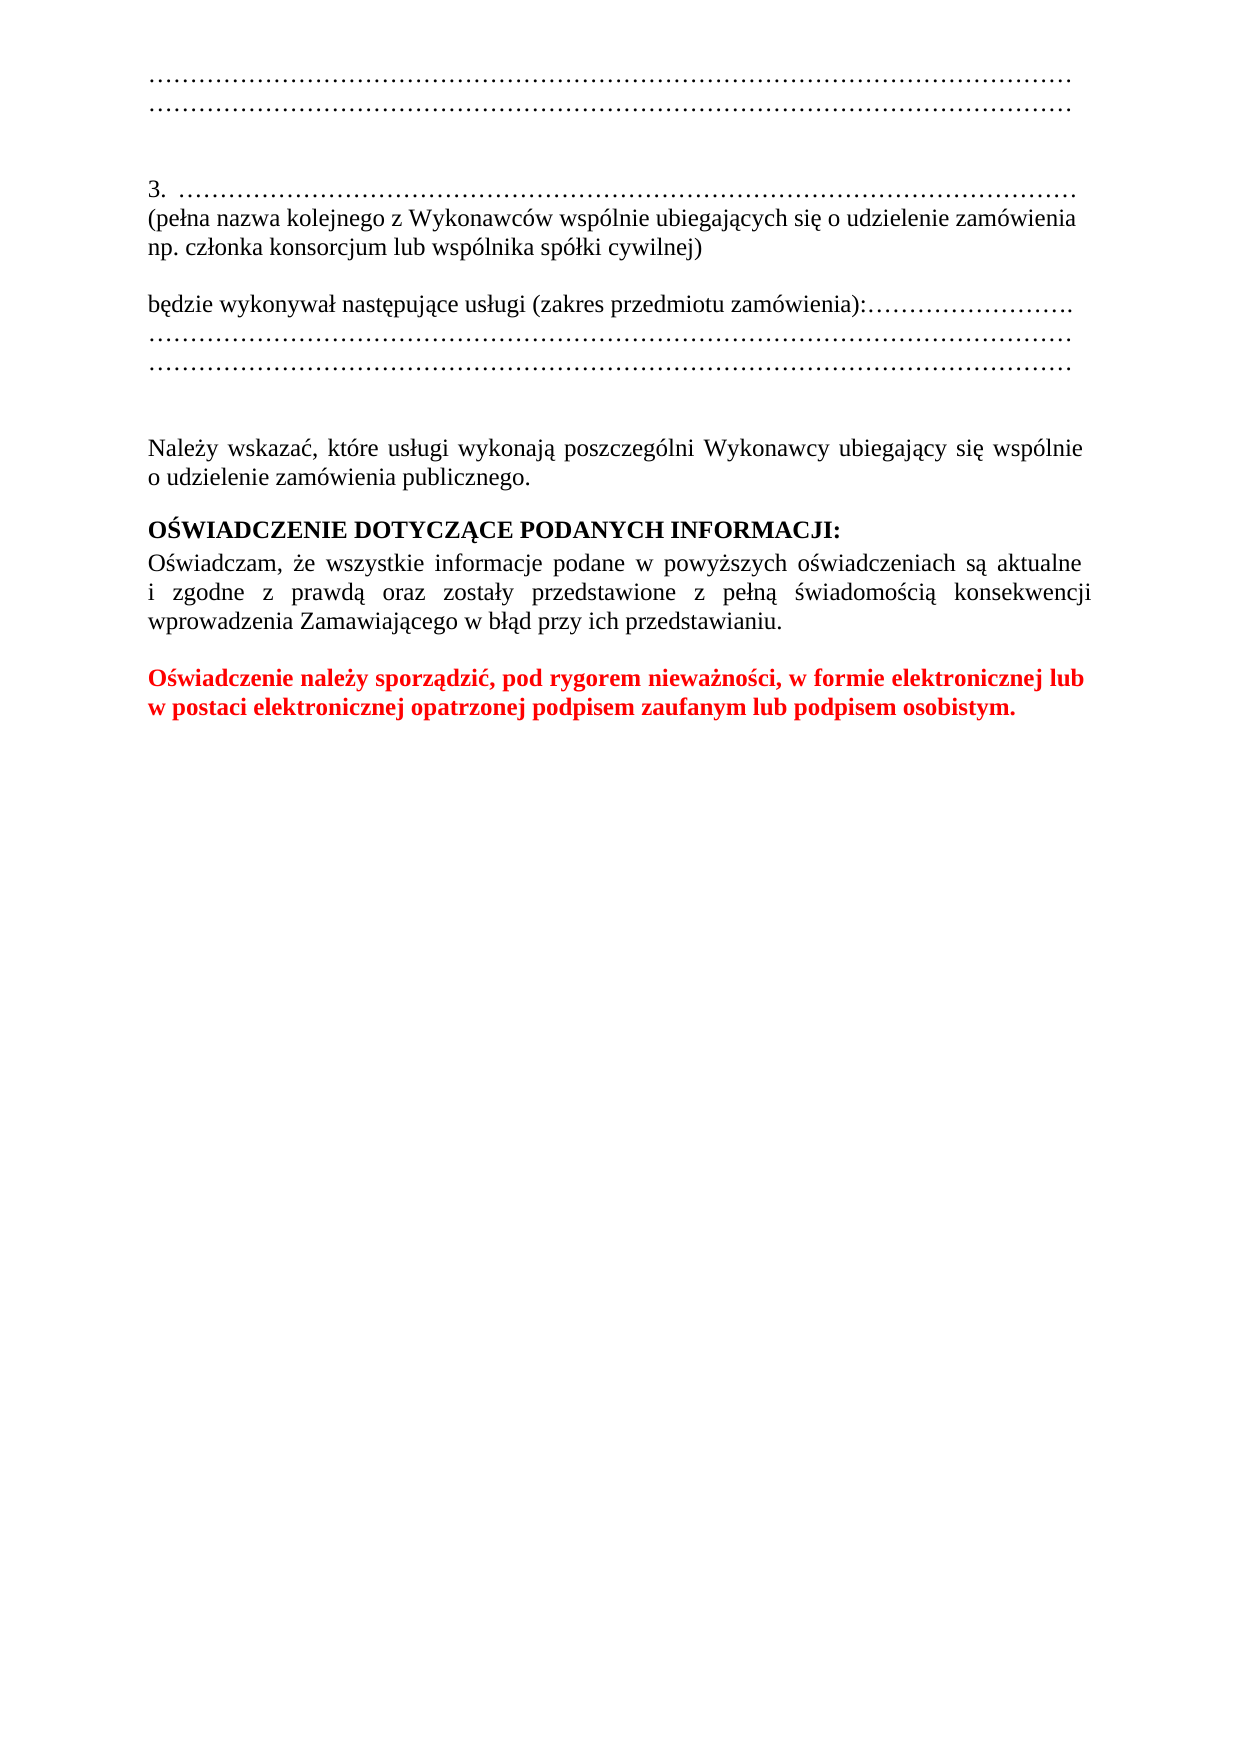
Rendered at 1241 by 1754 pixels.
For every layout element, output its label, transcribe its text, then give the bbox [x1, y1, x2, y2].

text Należy wskazać, które usługi wykonają poszczególni Wykonawcy ubiegający się wspólnie o udzielenie zamówienia publicznego. [148, 433, 1093, 490]
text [148, 203, 1093, 260]
text Oświadczenie należy sporządzić, pod rygorem nieważności, w formie elektronicznej lub w postaci elektronicznej opatrzonej podpisem zaufanym lub podpisem osobistym. [148, 663, 1093, 721]
text Oświadczam, że wszystkie informacje podane w powyższych oświadczeniach są aktualne i zgodne z prawdą oraz zostały przedstawione z pełną świadomością konsekwencji wprowadzenia Zamawiającego w błąd przy ich przedstawianiu. [148, 548, 1093, 634]
text OŚWIADCZENIE DOTYCZĄCE PODANYCH INFORMACJI: [148, 515, 1093, 544]
text …………………………………………………………………………………………………………………………………………………………………………………………………… [148, 59, 1093, 117]
list ……………………………………………………………………………………………… [148, 174, 1093, 203]
text …………………………………………………………………………………………………………………………………………………………………………………………………… [148, 318, 1093, 375]
text będzie wykonywał następujące usługi (zakres przedmiotu zamówienia):……………………. [148, 289, 1093, 318]
